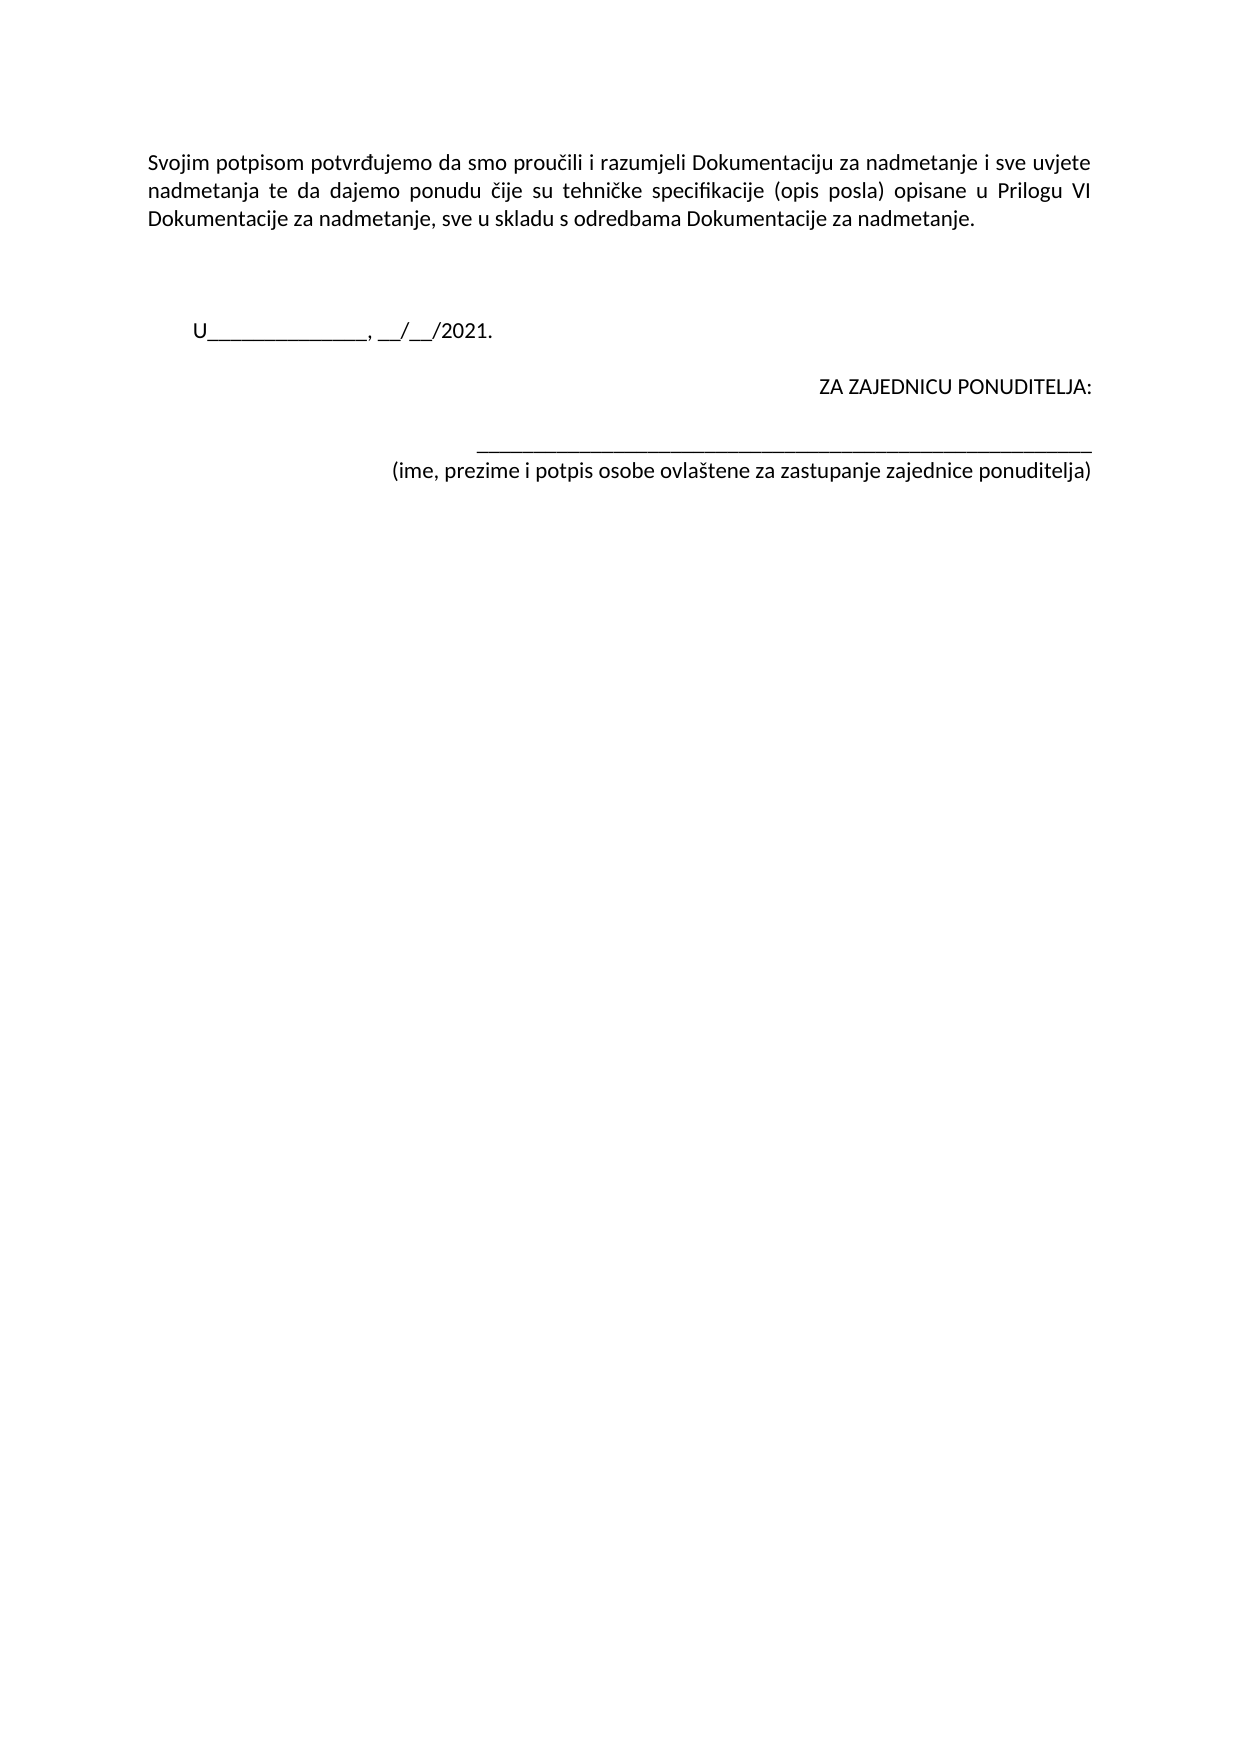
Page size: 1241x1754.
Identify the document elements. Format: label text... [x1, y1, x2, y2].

text Svojim potpisom potvrđujemo da smo proučili i razumjeli Dokumentaciju za nadmetanje i sve uvjete nadmetanja te da dajemo ponudu čije su tehničke specifikacije (opis posla) opisane u Prilogu VI Dokumentacije za nadmetanje, sve u skladu s odredbama Dokumentacije za nadmetanje. [148, 148, 1092, 232]
text U______________, __/__/2021. [148, 316, 1092, 344]
text (ime, prezime i potpis osobe ovlaštene za zastupanje zajednice ponuditelja) [148, 456, 1092, 484]
text ZA ZAJEDNICU PONUDITELJA: [148, 372, 1092, 400]
text ______________________________________________________ [148, 400, 1092, 456]
